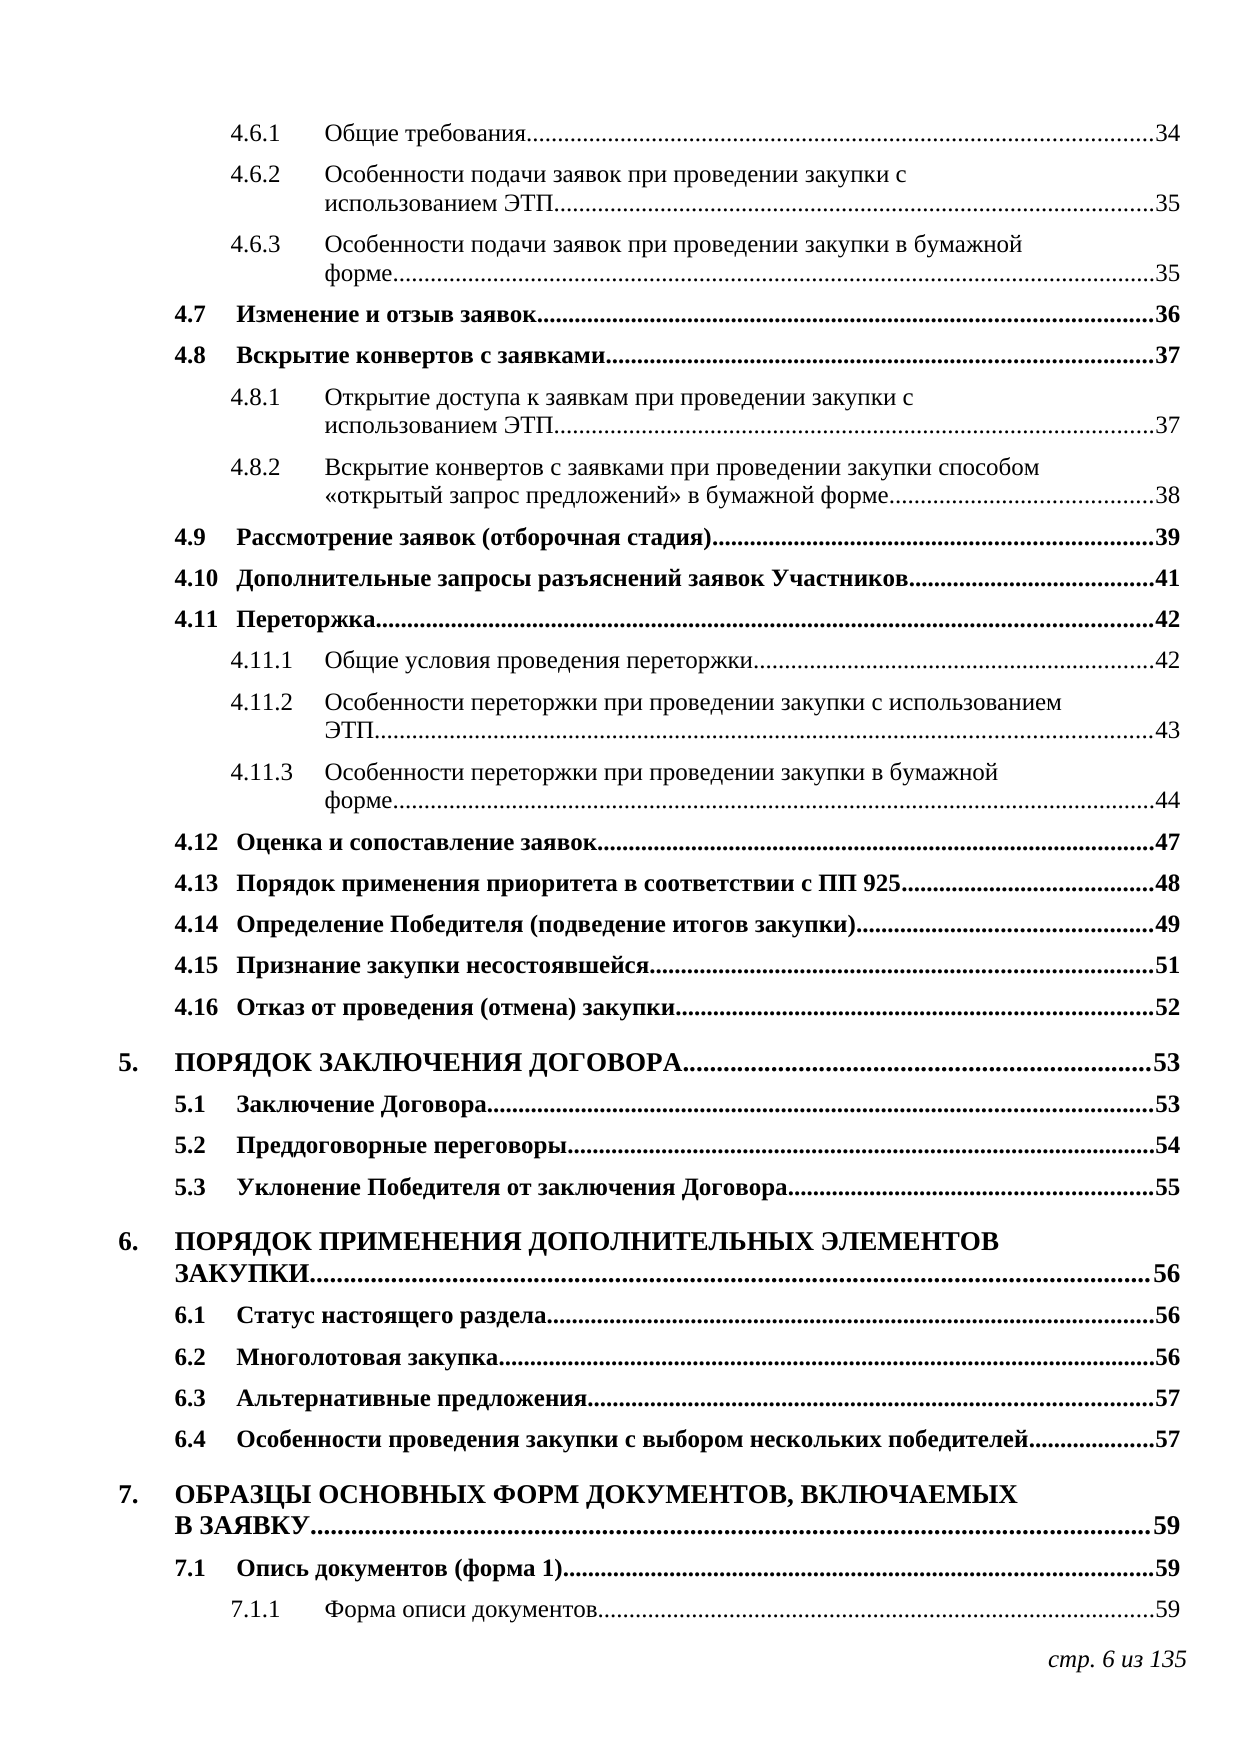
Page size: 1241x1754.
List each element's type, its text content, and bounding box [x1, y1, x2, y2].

text 4.13 Порядок применения приоритета в соответствии с ПП 925 48 [174, 868, 1093, 897]
text 7.1 Опись документов (форма 1) 59 [174, 1553, 1093, 1581]
text 4.6.2 Особенности подачи заявок при проведении закупки с использованием ЭТП 35 [230, 159, 1063, 217]
text 4.15 Признание закупки несостоявшейся 51 [174, 951, 1093, 979]
text 4.11.2 Особенности переторжки при проведении закупки с использованием ЭТП 43 [230, 687, 1063, 744]
text 4.8.2 Вскрытие конвертов с заявками при проведении закупки способом «открытый запрос предложений» в бумажной форме 38 [230, 452, 1063, 509]
text 5. ПОРЯДОК ЗАКЛЮЧЕНИЯ ДОГОВОРА 53 [118, 1046, 1063, 1077]
text 4.6.1 Общие требования 34 [230, 118, 1063, 147]
text 4.10 Дополнительные запросы разъяснений заявок Участников 41 [174, 563, 1093, 592]
text 4.12 Оценка и сопоставление заявок 47 [174, 827, 1093, 856]
text 4.8 Вскрытие конвертов с заявками 37 [174, 341, 1093, 369]
text 4.9 Рассмотрение заявок (отборочная стадия) 39 [174, 522, 1093, 551]
text 4.7 Изменение и отзыв заявок 36 [174, 299, 1093, 328]
text 7.1.1 Форма описи документов 59 [230, 1594, 1063, 1623]
text 4.16 Отказ от проведения (отмена) закупки 52 [174, 992, 1093, 1021]
text 4.11.1 Общие условия проведения переторжки 42 [230, 646, 1063, 674]
text 6.2 Многолотовая закупка 56 [174, 1342, 1093, 1370]
text 4.14 Определение Победителя (подведение итогов закупки) 49 [174, 909, 1093, 938]
text 6.1 Статус настоящего раздела 56 [174, 1300, 1093, 1329]
text 6.3 Альтернативные предложения 57 [174, 1383, 1093, 1412]
text 6. ПОРЯДОК ПРИМЕНЕНИЯ ДОПОЛНИТЕЛЬНЫХ ЭЛЕМЕНТОВ ЗАКУПКИ 56 [118, 1226, 1063, 1288]
text 6.4 Особенности проведения закупки с выбором нескольких победителей 57 [174, 1424, 1093, 1453]
text 5.3 Уклонение Победителя от заключения Договора 55 [174, 1172, 1093, 1201]
text 4.11 Переторжка 42 [174, 604, 1093, 633]
text 5.1 Заключение Договора 53 [174, 1089, 1093, 1118]
text 5.2 Преддоговорные переговоры 54 [174, 1131, 1093, 1159]
text 7. ОБРАЗЦЫ ОСНОВНЫХ ФОРМ ДОКУМЕНТОВ, ВКЛЮЧАЕМЫХ В ЗАЯВКУ 59 [118, 1478, 1063, 1540]
text 4.11.3 Особенности переторжки при проведении закупки в бумажной форме 44 [230, 757, 1063, 814]
text 4.8.1 Открытие доступа к заявкам при проведении закупки с использованием ЭТП 37 [230, 382, 1063, 439]
text 4.6.3 Особенности подачи заявок при проведении закупки в бумажной форме 35 [230, 229, 1063, 287]
